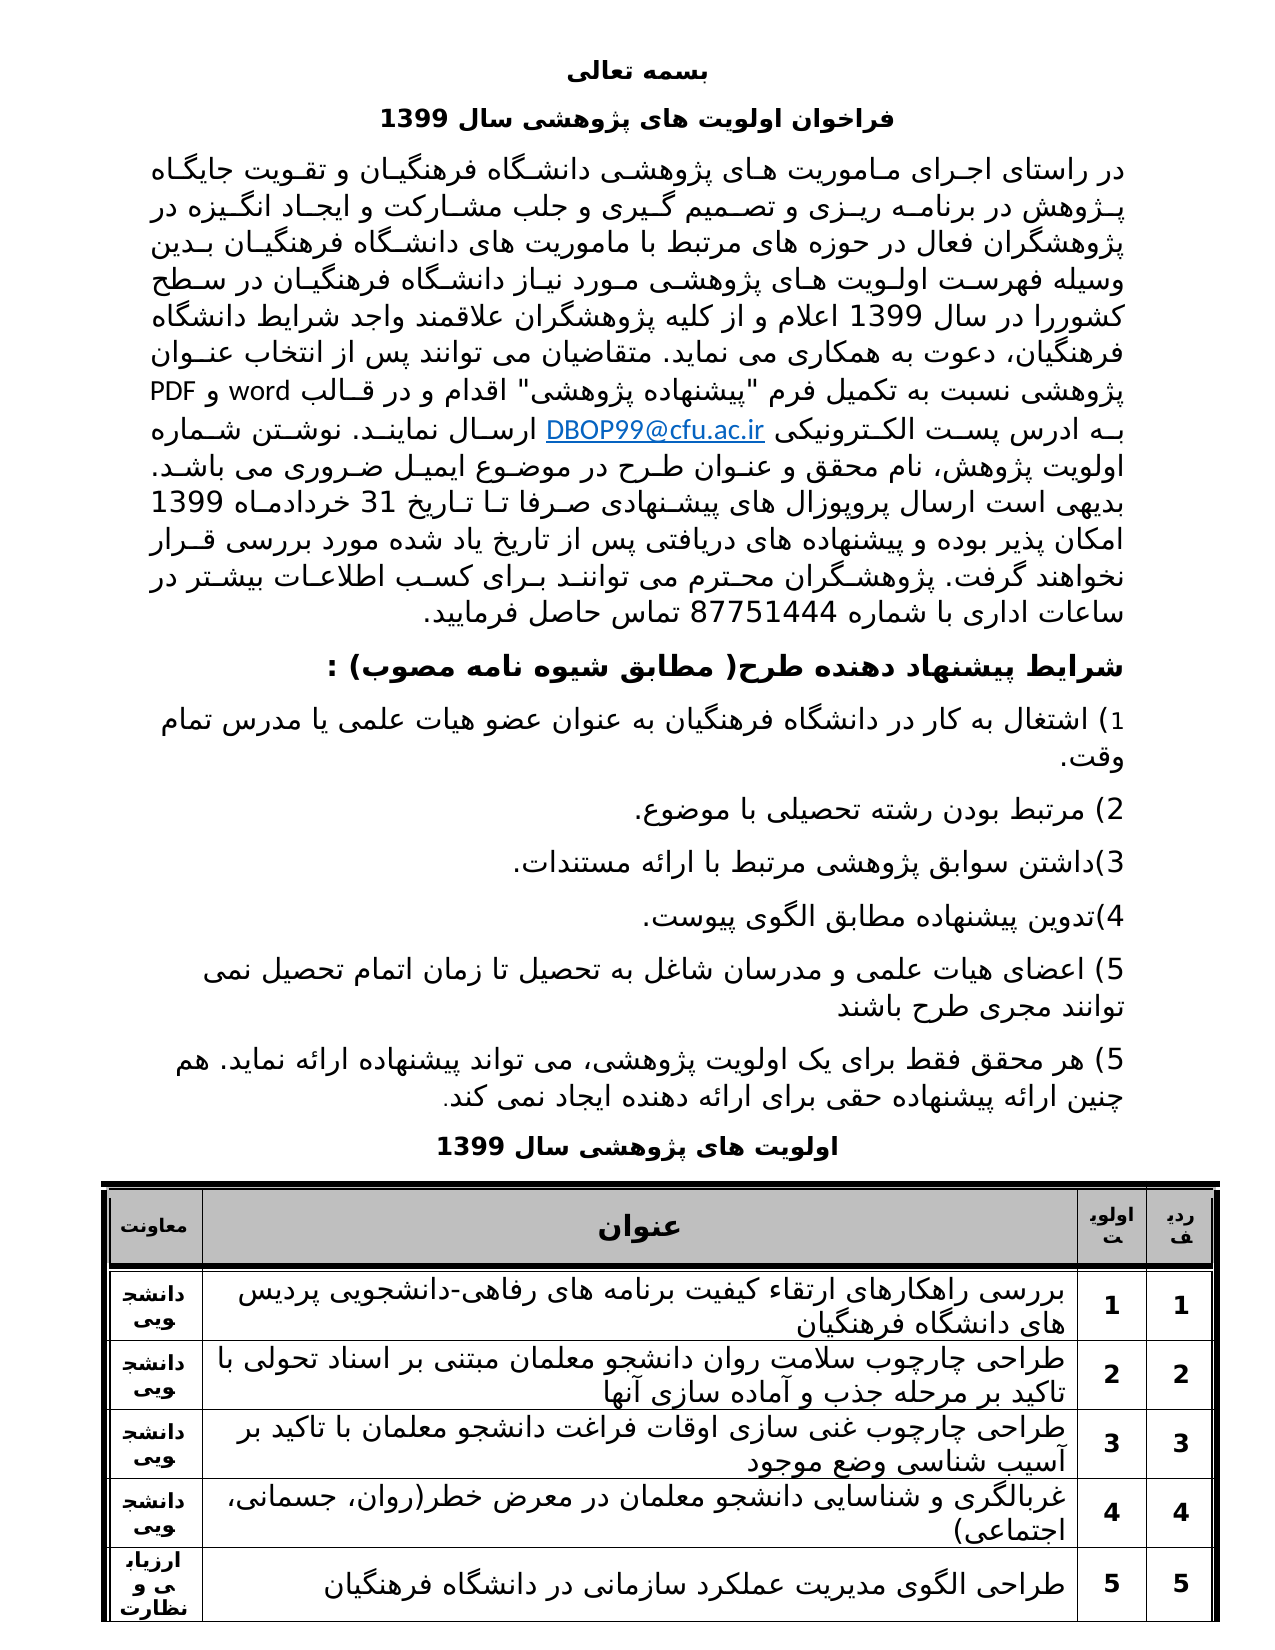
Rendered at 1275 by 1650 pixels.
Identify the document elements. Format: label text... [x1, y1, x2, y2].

table_header عنوان [203, 1190, 1077, 1263]
text اولویت های پژوهشی سال 1399 [150, 1132, 1125, 1162]
table_cell 4 [1147, 1479, 1211, 1547]
table_header اولویت [1078, 1190, 1146, 1263]
text شرایط پیشنهاد دهنده طرح( مطابق شیوه نامه مصوب) : [150, 649, 1125, 683]
table_cell دانشجویی [111, 1341, 202, 1409]
table_cell 3 [1078, 1410, 1146, 1478]
text بسمه تعالی [150, 56, 1125, 85]
table_cell طراحی الگوی مدیریت عملکرد سازمانی در دانشگاه فرهنگیان [203, 1548, 1077, 1621]
text 4)تدوین پیشنهاده مطابق الگوی پیوست. [150, 899, 1125, 933]
table_cell طراحی چارچوب غنی سازی اوقات فراغت دانشجو معلمان با تاکید بر آسیب شناسی وضع موجود [203, 1410, 1077, 1478]
text در راستای اجرای ماموریت های پژوهشی دانشگاه فرهنگیان و تقویت جایگاه پژوهش در برنامه ریزی و تصمیم گیری و جلب مشارکت و ایجاد انگیزه در پژوهشگران فعال در حوزه های مرتبط با ماموریت های دانشگاه فرهنگیان بدین وسیله فهرست اولویت های پژوهشی مورد نیاز دانشگاه فرهنگیان در سطح کشوررا در سال 1399 اعلام و از کلیه پژوهشگران علاقمند واجد شرایط دانشگاه فرهنگیان، دعوت به همکاری می نماید. متقاضیان می توانند پس از انتخاب عنوان پژوهشی نسبت به تکمیل فرم "پیشنهاده پژوهشی" اقدام و در قالب word و PDF به ادرس پست الکترونیکی DBOP99@cfu.ac.ir ارسال نمایند. نوشتن شماره اولویت پژوهش، نام محقق و عنوان طرح در موضوع ایمیل ضروری می باشد. بدیهی است ارسال پروپوزال های پیشنهادی صرفا تا تاریخ 31 خردادماه 1399 امکان پذیر بوده و پیشنهاده های دریافتی پس از تاریخ یاد شده مورد بررسی قرار نخواهند گرفت. پژوهشگران محترم می توانند برای کسب اطلاعات بیشتر در ساعات اداری با شماره 87751444 تماس حاصل فرمایید. [150, 152, 1125, 630]
text 5) اعضای هیات علمی و مدرسان شاغل به تحصیل تا زمان اتمام تحصیل نمی توانند مجری طرح باشند [150, 952, 1125, 1023]
table_header ردیف [1147, 1187, 1216, 1263]
text 1) اشتغال به کار در دانشگاه فرهنگیان به عنوان عضو هیات علمی یا مدرس تمام وقت. [150, 702, 1125, 773]
table_cell 3 [1147, 1410, 1211, 1478]
text 3)داشتن سوابق پژوهشی مرتبط با ارائه مستندات. [150, 846, 1125, 880]
table_cell دانشجویی [111, 1272, 202, 1340]
table_cell 5 [1078, 1548, 1146, 1621]
table_cell 4 [1078, 1479, 1146, 1547]
table_cell طراحی چارچوب سلامت روان دانشجو معلمان مبتنی بر اسناد تحولی با تاکید بر مرحله جذب و آماده سازی آنها [203, 1341, 1077, 1409]
table_cell بررسی راهکارهای ارتقاء کیفیت برنامه های رفاهی-دانشجویی پردیس های دانشگاه فرهنگیان [203, 1272, 1077, 1340]
text فراخوان اولویت های پژوهشی سال 1399 [150, 104, 1125, 133]
table_cell غربالگری و شناسایی دانشجو معلمان در معرض خطر(روان، جسمانی، اجتماعی) [203, 1479, 1077, 1547]
table_cell دانشجویی [111, 1479, 202, 1547]
table_cell 1 [1078, 1272, 1146, 1340]
table_cell ارزیابی و نظارت [111, 1548, 202, 1621]
table_header معاونت [106, 1187, 202, 1263]
table_cell 1 [1147, 1272, 1211, 1340]
text 5) هر محقق فقط برای یک اولویت پژوهشی، می تواند پیشنهاده ارائه نماید. هم چنین ارائه پیشنهاده حقی برای ارائه دهنده ایجاد نمی کند. [150, 1042, 1125, 1113]
table_cell دانشجویی [111, 1410, 202, 1478]
table_cell 2 [1147, 1341, 1211, 1409]
table_cell 2 [1078, 1341, 1146, 1409]
text 2) مرتبط بودن رشته تحصیلی با موضوع. [150, 792, 1125, 826]
table_cell 5 [1147, 1548, 1211, 1621]
